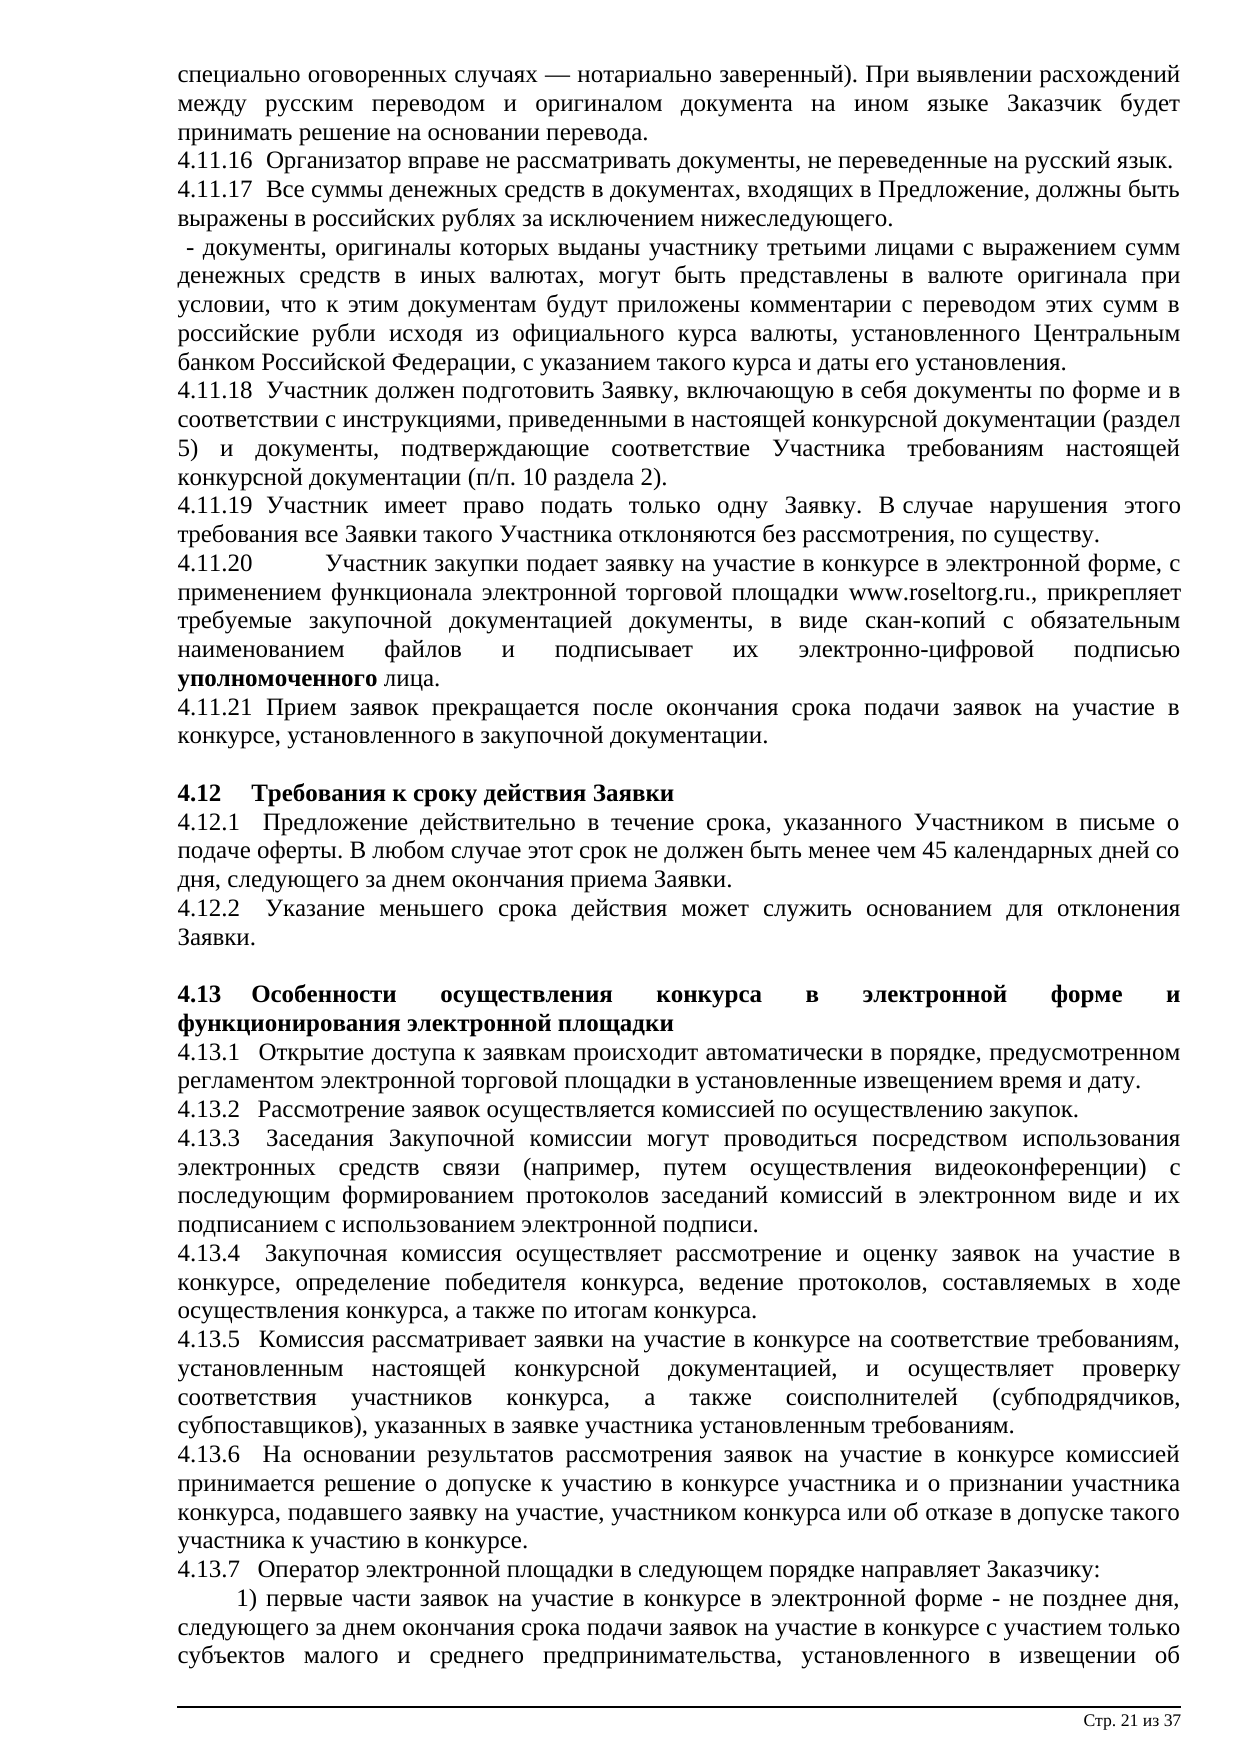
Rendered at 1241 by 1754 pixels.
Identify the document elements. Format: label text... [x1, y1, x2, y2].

list Прием заявок прекращается после окончания срока подачи заявок на участие в конкурсе, установленного в закупочной документации. [177, 692, 1181, 749]
list Организатор вправе не рассматривать документы, не переведенные на русский язык. [177, 145, 1181, 174]
list Рассмотрение заявок осуществляется комиссией по осуществлению закупок. [177, 1094, 1181, 1123]
list Открытие доступа к заявкам происходит автоматически в порядке, предусмотренном регламентом электронной торговой площадки в установленные извещением время и дату. [177, 1037, 1181, 1094]
list Указание меньшего срока действия может служить основанием для отклонения Заявки. [177, 893, 1181, 950]
list Требования к сроку действия Заявки [177, 778, 1181, 807]
list Оператор электронной площадки в следующем порядке направляет Заказчику: [177, 1554, 1181, 1583]
list Закупочная комиссия осуществляет рассмотрение и оценку заявок на участие в конкурсе, определение победителя конкурса, ведение протоколов, составляемых в ходе осуществления конкурса, а также по итогам конкурса. [177, 1238, 1181, 1324]
list Комиссия рассматривает заявки на участие в конкурсе на соответствие требованиям, установленным настоящей конкурсной документацией, и осуществляет проверку соответствия участников конкурса, а также соисполнителей (субподрядчиков, субпоставщиков), указанных в заявке участника установленным требованиям. [177, 1324, 1181, 1439]
list Участник закупки подает заявку на участие в конкурсе в электронной форме, с применением функционала электронной торговой площадки www.roseltorg.ru., прикрепляет требуемые закупочной документацией документы, в виде скан-копий с обязательным наименованием файлов и подписывает их электронно-цифровой подписью уполномоченного лица. [177, 548, 1181, 692]
list Участник должен подготовить Заявку, включающую в себя документы по форме и в соответствии с инструкциями, приведенными в настоящей конкурсной документации (раздел 5) и документы, подтверждающие соответствие Участника требованиям настоящей конкурсной документации (п/п. 10 раздела 2). [177, 375, 1181, 490]
list Все суммы денежных средств в документах, входящих в Предложение, должны быть выражены в российских рублях за исключением нижеследующего. [177, 174, 1181, 232]
text - документы, оригиналы которых выданы участнику третьими лицами с выражением сумм денежных средств в иных валютах, могут быть представлены в валюте оригинала при условии, что к этим документам будут приложены комментарии с переводом этих сумм в российские рубли исходя из официального курса валюты, установленного Центральным банком Российской Федерации, с указанием такого курса и даты его установления. [177, 232, 1181, 375]
list Особенности осуществления конкурса в электронной форме и функционирования электронной площадки [177, 979, 1181, 1037]
list Участник имеет право подать только одну Заявку. В случае нарушения этого требования все Заявки такого Участника отклоняются без рассмотрения, по существу. [177, 490, 1181, 548]
list На основании результатов рассмотрения заявок на участие в конкурсе комиссией принимается решение о допуске к участию в конкурсе участника и о признании участника конкурса, подавшего заявку на участие, участником конкурса или об отказе в допуске такого участника к участию в конкурсе. [177, 1439, 1181, 1554]
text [177, 1583, 1181, 1669]
list Заседания Закупочной комиссии могут проводиться посредством использования электронных средств связи (например, путем осуществления видеоконференции) с последующим формированием протоколов заседаний комиссий в электронном виде и их подписанием с использованием электронной подписи. [177, 1123, 1181, 1238]
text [177, 59, 1181, 145]
list Предложение действительно в течение срока, указанного Участником в письме о подаче оферты. В любом случае этот срок не должен быть менее чем 45 календарных дней со дня, следующего за днем окончания приема Заявки. [177, 807, 1181, 893]
